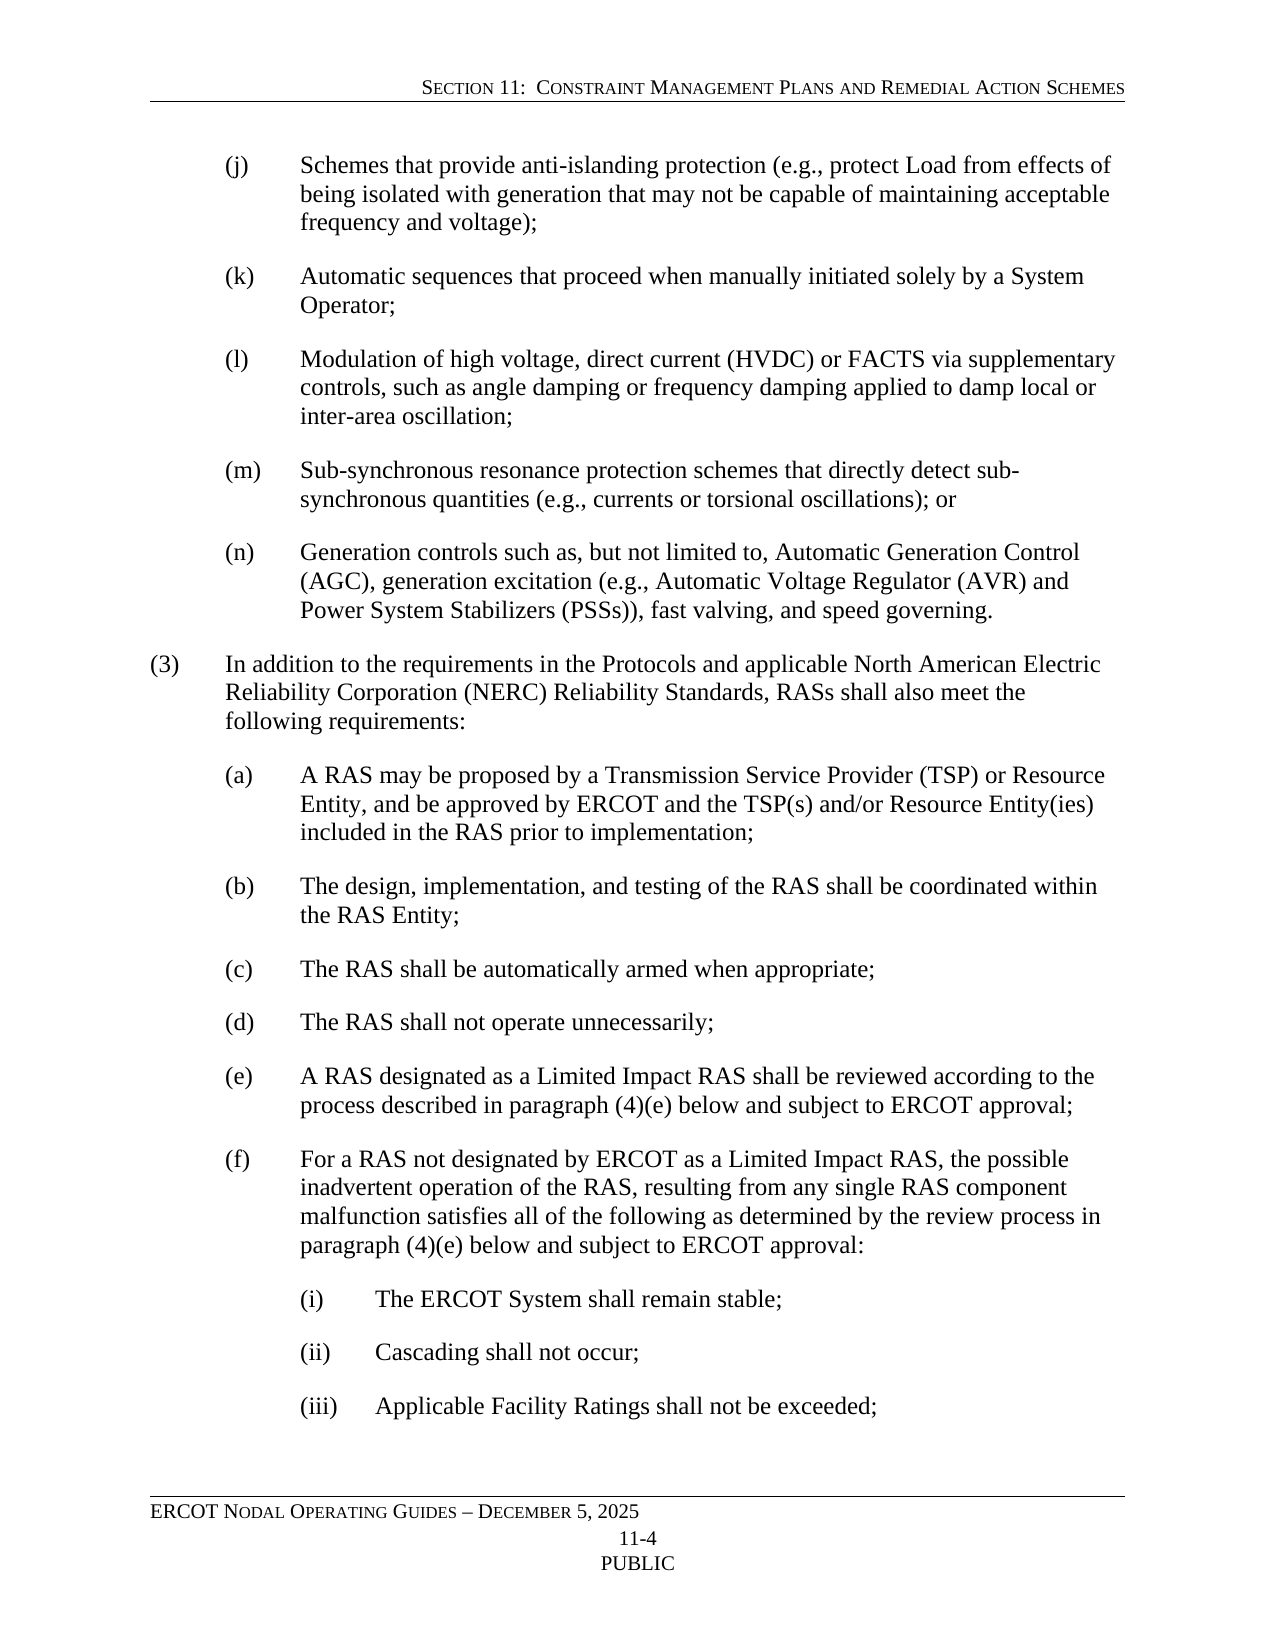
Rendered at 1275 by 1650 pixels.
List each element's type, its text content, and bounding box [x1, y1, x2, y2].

text (j) Schemes that provide anti-islanding protection (e.g., protect Load from effects of being isolated with generation that may not be capable of maintaining acceptable frequency and voltage); [225, 150, 1125, 236]
text (m) Sub-synchronous resonance protection schemes that directly detect sub-synchronous quantities (e.g., currents or torsional oscillations); or [225, 455, 1125, 512]
text (i) The ERCOT System shall remain stable; [225, 1284, 1125, 1312]
text (a) A RAS may be proposed by a Transmission Service Provider (TSP) or Resource Entity, and be approved by ERCOT and the TSP(s) and/or Resource Entity(ies) included in the RAS prior to implementation; [225, 760, 1125, 846]
text (b) The design, implementation, and testing of the RAS shall be coordinated within the RAS Entity; [225, 871, 1125, 929]
text (ii) Cascading shall not occur; [225, 1337, 1125, 1366]
text (l) Modulation of high voltage, direct current (HVDC) or FACTS via supplementary controls, such as angle damping or frequency damping applied to damp local or inter-area oscillation; [225, 344, 1125, 430]
text (f) For a RAS not designated by ERCOT as a Limited Impact RAS, the possible inadvertent operation of the RAS, resulting from any single RAS component malfunction satisfies all of the following as determined by the review process in paragraph (4)(e) below and subject to ERCOT approval: [225, 1144, 1125, 1259]
text (d) The RAS shall not operate unnecessarily; [225, 1007, 1125, 1036]
text (k) Automatic sequences that proceed when manually initiated solely by a System Operator; [225, 261, 1125, 319]
text (e) A RAS designated as a Limited Impact RAS shall be reviewed according to the process described in paragraph (4)(e) below and subject to ERCOT approval; [225, 1061, 1125, 1119]
text (3) In addition to the requirements in the Protocols and applicable North American Electric Reliability Corporation (NERC) Reliability Standards, RASs shall also meet the following requirements: [150, 649, 1125, 735]
text (iii) Applicable Facility Ratings shall not be exceeded; [225, 1391, 1125, 1420]
text (c) The RAS shall be automatically armed when appropriate; [225, 954, 1125, 982]
text (n) Generation controls such as, but not limited to, Automatic Generation Control (AGC), generation excitation (e.g., Automatic Voltage Regulator (AVR) and Power System Stabilizers (PSSs)), fast valving, and speed governing. [225, 537, 1125, 624]
